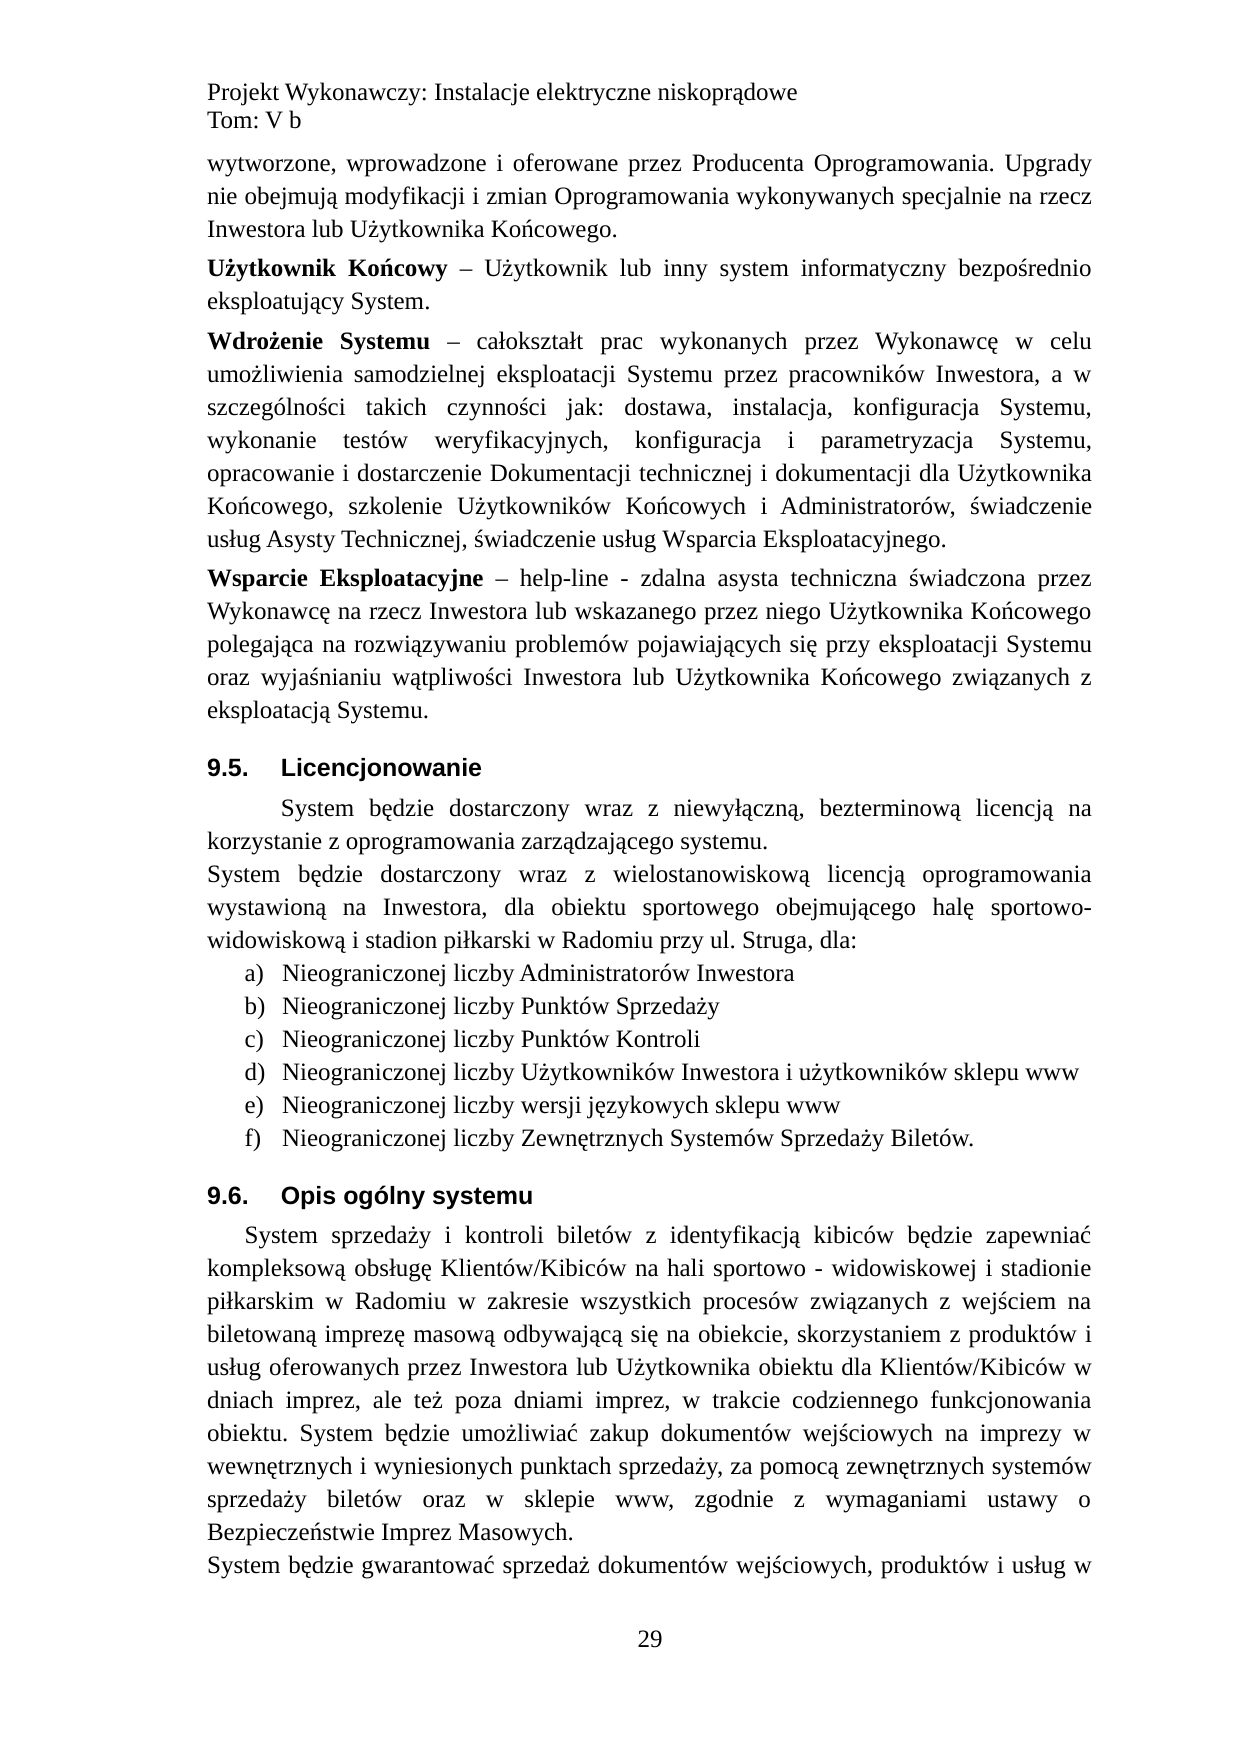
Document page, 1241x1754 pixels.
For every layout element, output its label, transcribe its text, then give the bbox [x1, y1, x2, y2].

text Licencjonowanie [207, 753, 1092, 782]
text System sprzedaży i kontroli biletów z identyfikacją kibiców będzie zapewniać kompleksową obsługę Klientów/Kibiców na hali sportowo - widowiskowej i stadionie piłkarskim w Radomiu w zakresie wszystkich procesów związanych z wejściem na biletowaną imprezę masową odbywającą się na obiekcie, skorzystaniem z produktów i usług oferowanych przez Inwestora lub Użytkownika obiektu dla Klientów/Kibiców w dniach imprez, ale też poza dniami imprez, w trakcie codziennego funkcjonowania obiektu. System będzie umożliwiać zakup dokumentów wejściowych na imprezy w wewnętrznych i wyniesionych punktach sprzedaży, za pomocą zewnętrznych systemów sprzedaży biletów oraz w sklepie www, zgodnie z wymaganiami ustawy o Bezpieczeństwie Imprez Masowych. [207, 1220, 1092, 1546]
text System będzie dostarczony wraz z wielostanowiskową licencją oprogramowania wystawioną na Inwestora, dla obiektu sportowego obejmującego halę sportowo-widowiskową i stadion piłkarski w Radomiu przy ul. Struga, dla: [207, 859, 1092, 953]
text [207, 1550, 1092, 1579]
text Wsparcie Eksploatacyjne – help-line - zdalna asysta techniczna świadczona przez Wykonawcę na rzecz Inwestora lub wskazanego przez niego Użytkownika Końcowego polegająca na rozwiązywaniu problemów pojawiających się przy eksploatacji Systemu oraz wyjaśnianiu wątpliwości Inwestora lub Użytkownika Końcowego związanych z eksploatacją Systemu. [207, 563, 1092, 724]
text Opis ogólny systemu [207, 1181, 1092, 1210]
text System będzie dostarczony wraz z niewyłączną, bezterminową licencją na korzystanie z oprogramowania zarządzającego systemu. [207, 793, 1092, 854]
list Nieograniczonej liczby wersji językowych sklepu www [244, 1090, 1092, 1119]
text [207, 148, 1092, 242]
list Nieograniczonej liczby Administratorów Inwestora [244, 958, 1092, 987]
list Nieograniczonej liczby Użytkowników Inwestora i użytkowników sklepu www [244, 1057, 1092, 1086]
list Nieograniczonej liczby Punktów Kontroli [244, 1024, 1092, 1053]
list Nieograniczonej liczby Punktów Sprzedaży [244, 991, 1092, 1019]
list Nieograniczonej liczby Zewnętrznych Systemów Sprzedaży Biletów. [244, 1123, 1092, 1152]
text Wdrożenie Systemu – całokształt prac wykonanych przez Wykonawcę w celu umożliwienia samodzielnej eksploatacji Systemu przez pracowników Inwestora, a w szczególności takich czynności jak: dostawa, instalacja, konfiguracja Systemu, wykonanie testów weryfikacyjnych, konfiguracja i parametryzacja Systemu, opracowanie i dostarczenie Dokumentacji technicznej i dokumentacji dla Użytkownika Końcowego, szkolenie Użytkowników Końcowych i Administratorów, świadczenie usług Asysty Technicznej, świadczenie usług Wsparcia Eksploatacyjnego. [207, 326, 1092, 553]
text Użytkownik Końcowy – Użytkownik lub inny system informatyczny bezpośrednio eksploatujący System. [207, 253, 1092, 315]
